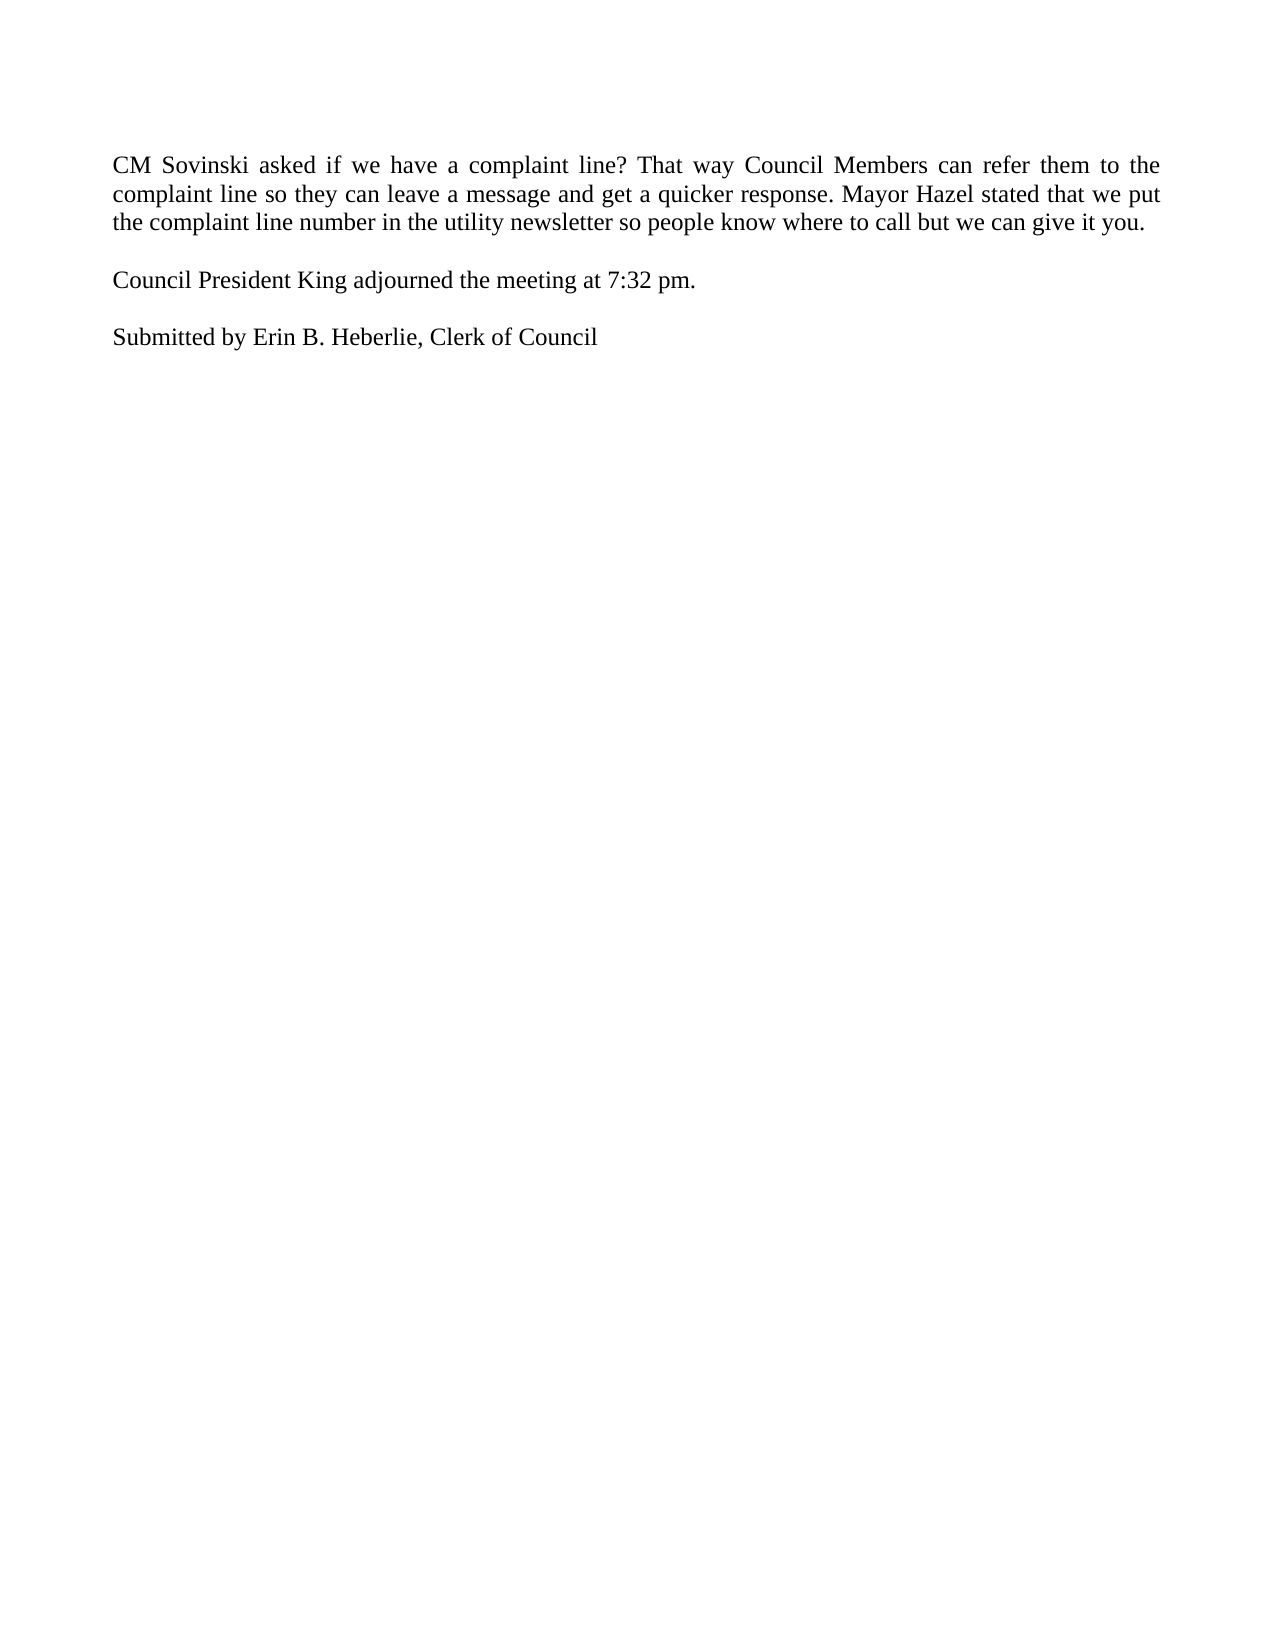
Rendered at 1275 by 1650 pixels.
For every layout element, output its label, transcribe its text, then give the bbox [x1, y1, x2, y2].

text Submitted by Erin B. Heberlie, Clerk of Council [112, 322, 1162, 351]
text Council President King adjourned the meeting at 7:32 pm. [112, 265, 1162, 294]
text CM Sovinski asked if we have a complaint line? That way Council Members can refer them to the complaint line so they can leave a message and get a quicker response. Mayor Hazel stated that we put the complaint line number in the utility newsletter so people know where to call but we can give it you. [112, 150, 1162, 236]
